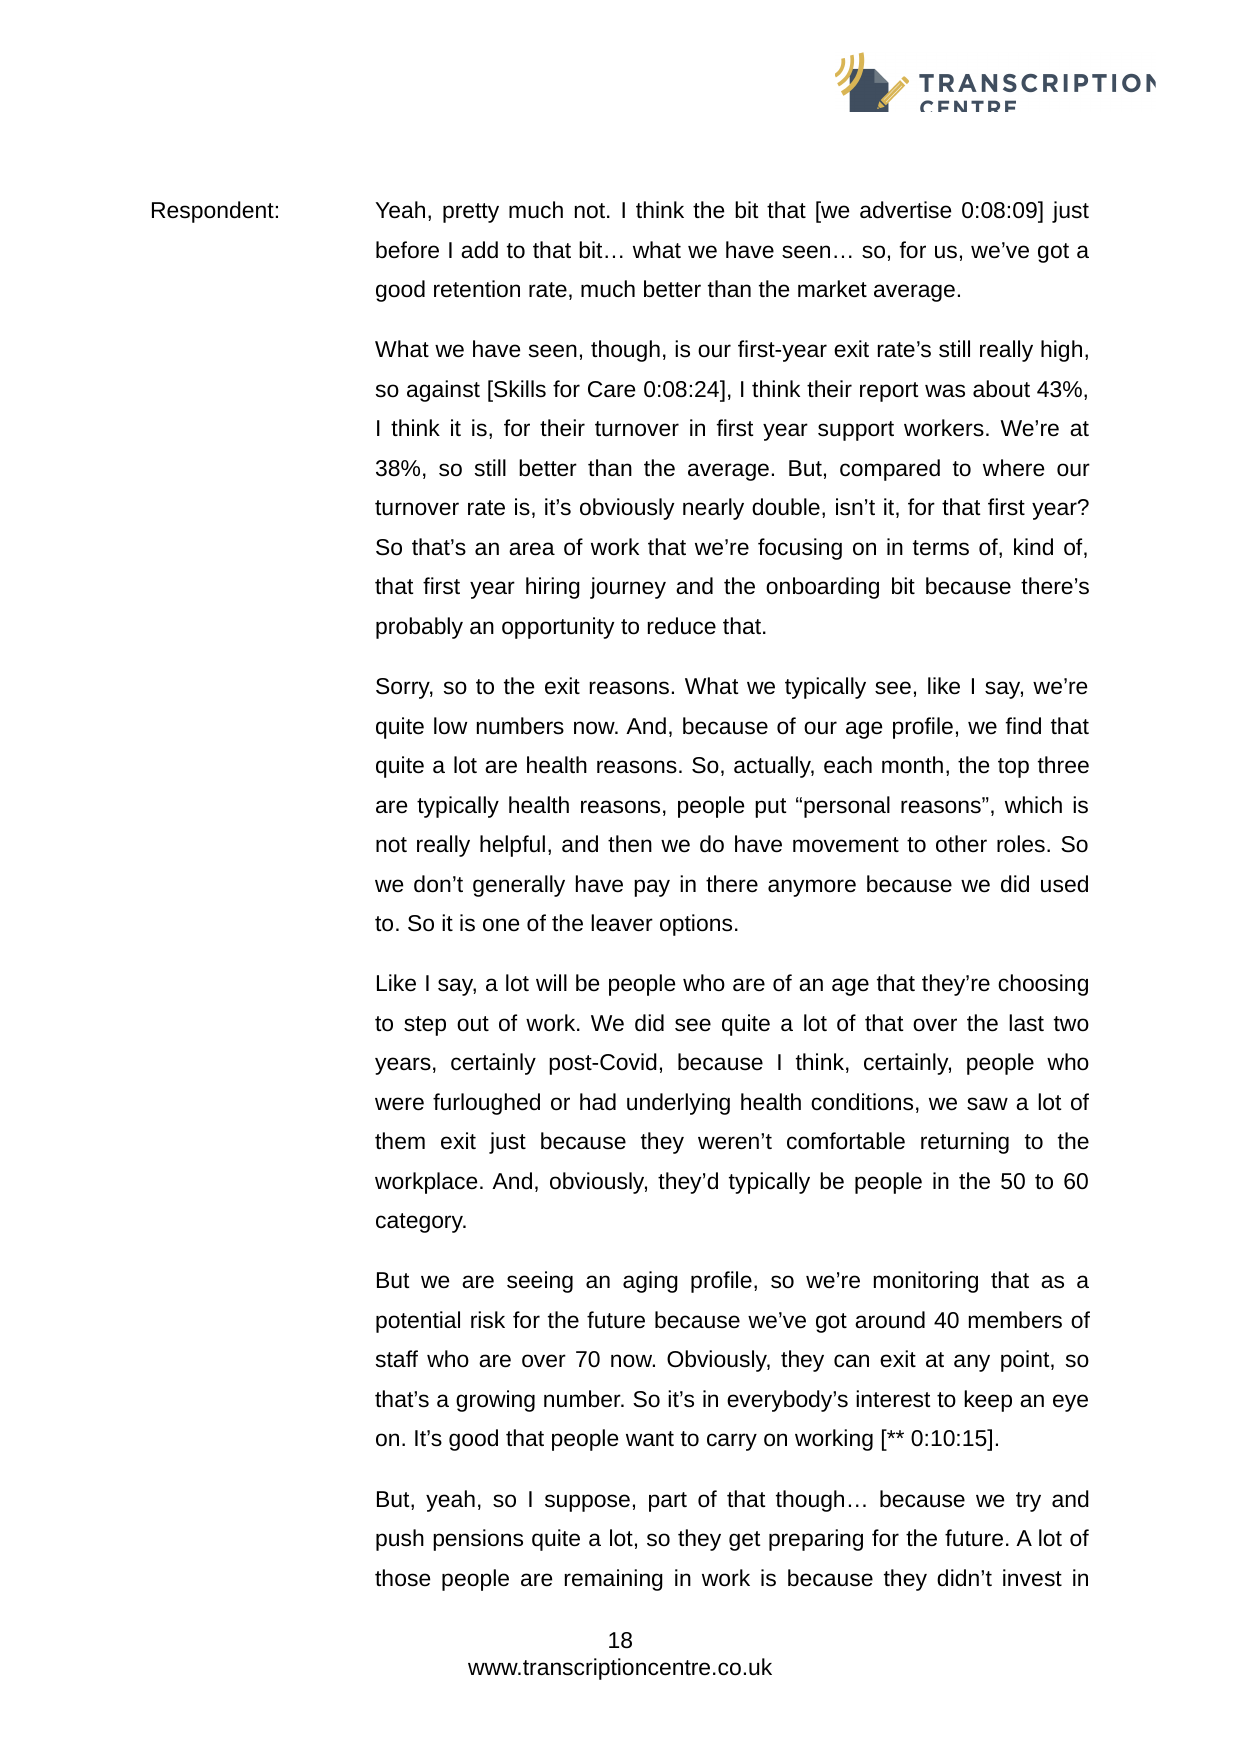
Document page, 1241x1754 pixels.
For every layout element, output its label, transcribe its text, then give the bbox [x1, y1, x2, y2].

text Respondent: Yeah, pretty much not. I think the bit that [we advertise 0:08:09] just before I add to that bit… what we have seen… so, for us, we’ve got a good retention rate, much better than the market average. [150, 197, 1090, 302]
picture [834, 52, 1156, 112]
text Like I say, a lot will be people who are of an age that they’re choosing to step out of work. We did see quite a lot of that over the last two years, certainly post-Covid, because I think, certainly, people who were furloughed or had underlying health conditions, we saw a lot of them exit just because they weren’t comfortable returning to the workplace. And, obviously, they’d typically be people in the 50 to 60 category. [375, 970, 1090, 1233]
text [375, 1486, 1090, 1591]
text But we are seeing an aging profile, so we’re monitoring that as a potential risk for the future because we’ve got around 40 members of staff who are over 70 now. Obviously, they can exit at any point, so that’s a growing number. So it’s in everybody’s interest to keep an eye on. It’s good that people want to carry on working [** 0:10:15]. [375, 1267, 1090, 1452]
text Sorry, so to the exit reasons. What we typically see, like I say, we’re quite low numbers now. And, because of our age profile, we find that quite a lot are health reasons. So, actually, each month, the top three are typically health reasons, people put “personal reasons”, which is not really helpful, and then we do have movement to other roles. So we don’t generally have pay in there anymore because we did used to. So it is one of the leaver options. [375, 673, 1090, 936]
text What we have seen, though, is our first-year exit rate’s still really high, so against [Skills for Care 0:08:24], I think their report was about 43%, I think it is, for their turnover in first year support workers. We’re at 38%, so still better than the average. But, compared to where our turnover rate is, it’s obviously nearly double, isn’t it, for that first year? So that’s an area of work that we’re focusing on in terms of, kind of, that first year hiring journey and the onboarding bit because there’s probably an opportunity to reduce that. [375, 336, 1090, 639]
